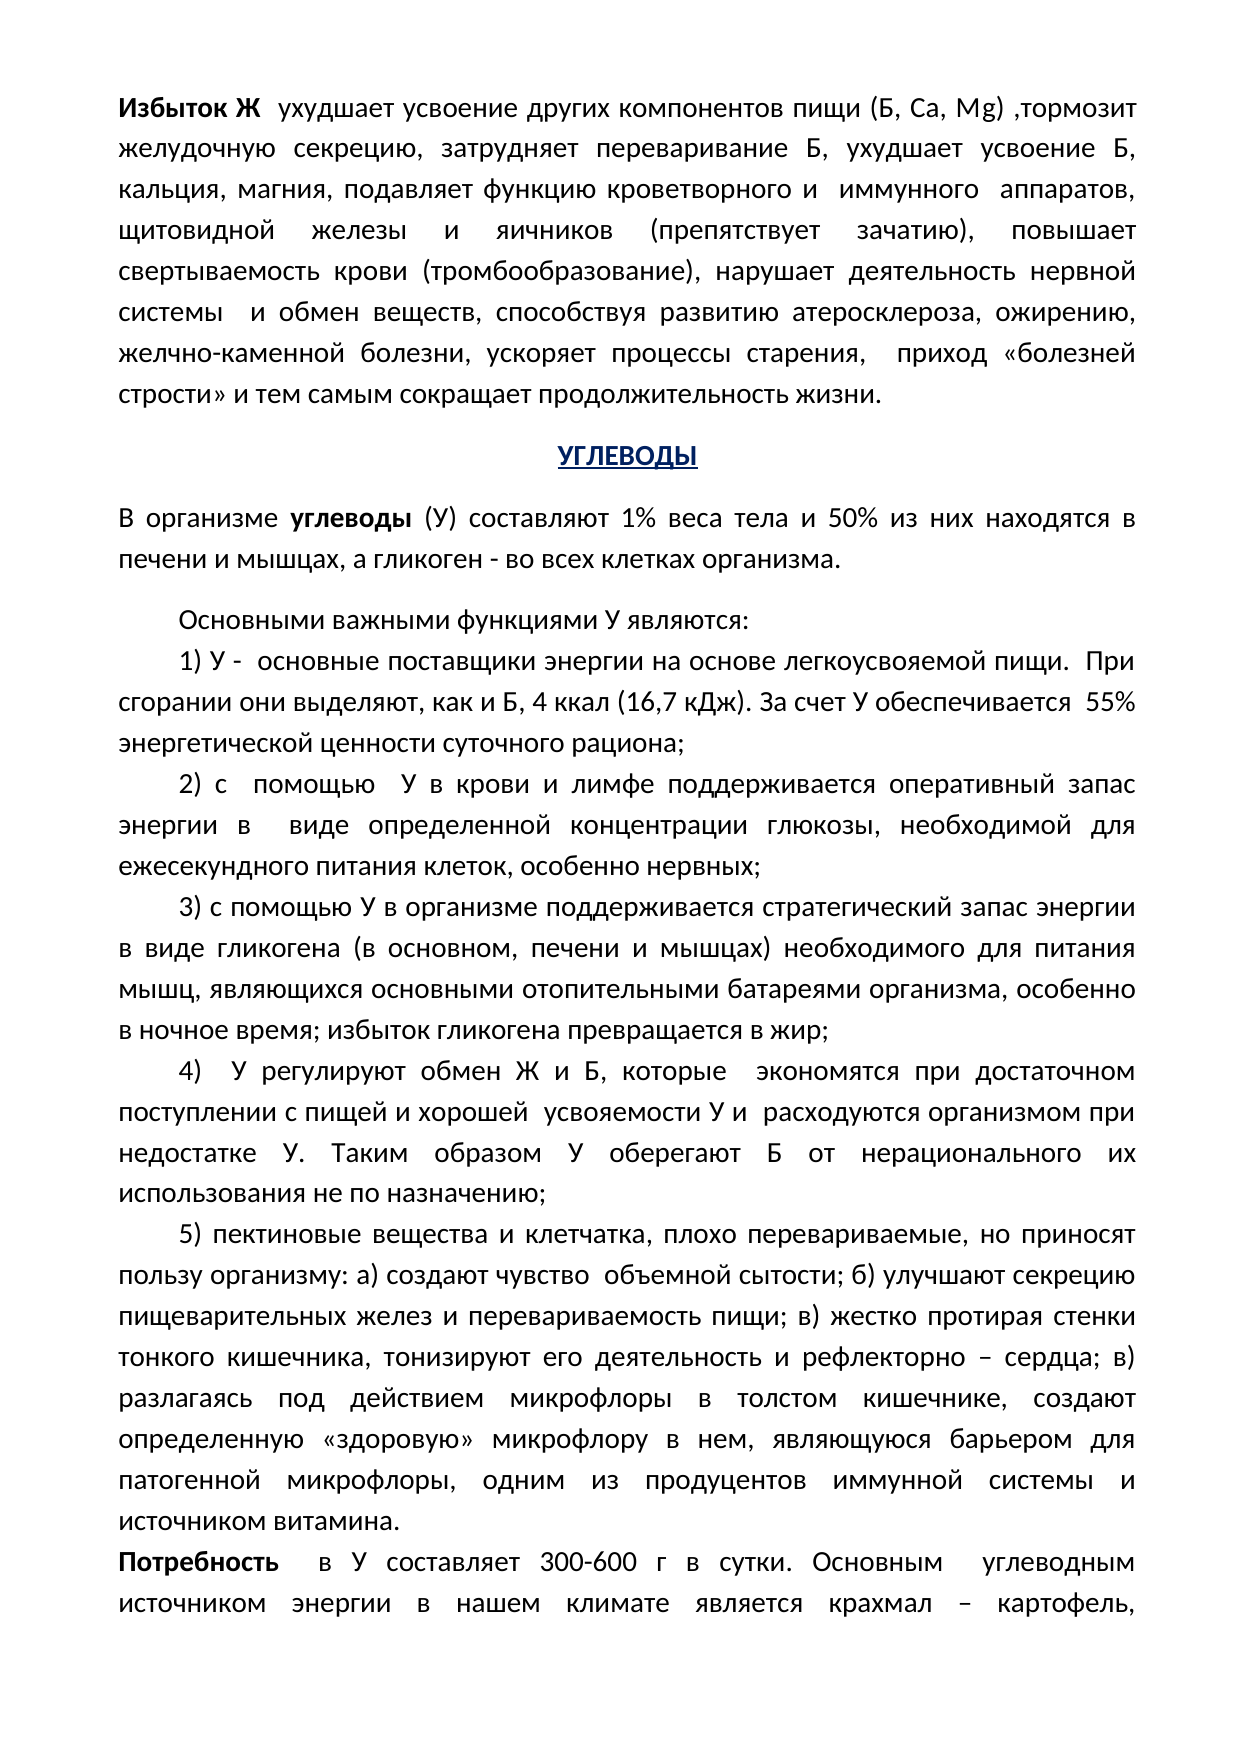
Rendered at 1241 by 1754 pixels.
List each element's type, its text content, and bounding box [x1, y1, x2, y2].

text 5) пектиновые вещества и клетчатка, плохо перевариваемые, но приносят пользу организму: а) создают чувство объемной сытости; б) улучшают секрецию пищеварительных желез и перевариваемость пищи; в) жестко протирая стенки тонкого кишечника, тонизируют его деятельность и рефлекторно – сердца; в) разлагаясь под действием микрофлоры в толстом кишечнике, создают определенную «здоровую» микрофлору в нем, являющуюся барьером для патогенной микрофлоры, одним из продуцентов иммунной системы и источником витамина. [118, 1216, 1137, 1538]
text В организме углеводы (У) составляют 1% веса тела и 50% из них находятся в печени и мышцах, а гликоген - во всех клетках организма. [118, 499, 1137, 575]
text Основными важными функциями У являются: [118, 601, 1137, 637]
text Избыток Ж ухудшает усвоение других компонентов пищи (Б, Са, Мg) ,тормозит желудочную секрецию, затрудняет переваривание Б, ухудшает усвоение Б, кальция, магния, подавляет функцию кроветворного и иммунного аппаратов, щитовидной железы и яичников (препятствует зачатию), повышает свертываемость крови (тромбообразование), нарушает деятельность нервной системы и обмен веществ, способствуя развитию атеросклероза, ожирению, желчно-каменной болезни, ускоряет процессы старения, приход «болезней стрости» и тем самым сокращает продолжительность жизни. [118, 89, 1137, 411]
text 2) с помощью У в крови и лимфе поддерживается оперативный запас энергии в виде определенной концентрации глюкозы, необходимой для ежесекундного питания клеток, особенно нервных; [118, 765, 1137, 883]
text УГЛЕВОДЫ [118, 437, 1137, 473]
text 3) с помощью У в организме поддерживается стратегический запас энергии в виде гликогена (в основном, печени и мышцах) необходимого для питания мышц, являющихся основными отопительными батареями организма, особенно в ночное время; избыток гликогена превращается в жир; [118, 888, 1137, 1046]
text 1) У - основные поставщики энергии на основе легкоусвояемой пищи. При сгорании они выделяют, как и Б, 4 ккал (16,7 кДж). За счет У обеспечивается 55% энергетической ценности суточного рациона; [118, 642, 1137, 760]
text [118, 1543, 1137, 1619]
text 4) У регулируют обмен Ж и Б, которые экономятся при достаточном поступлении с пищей и хорошей усвояемости У и расходуются организмом при недостатке У. Таким образом У оберегают Б от нерационального их использования не по назначению; [118, 1052, 1137, 1210]
